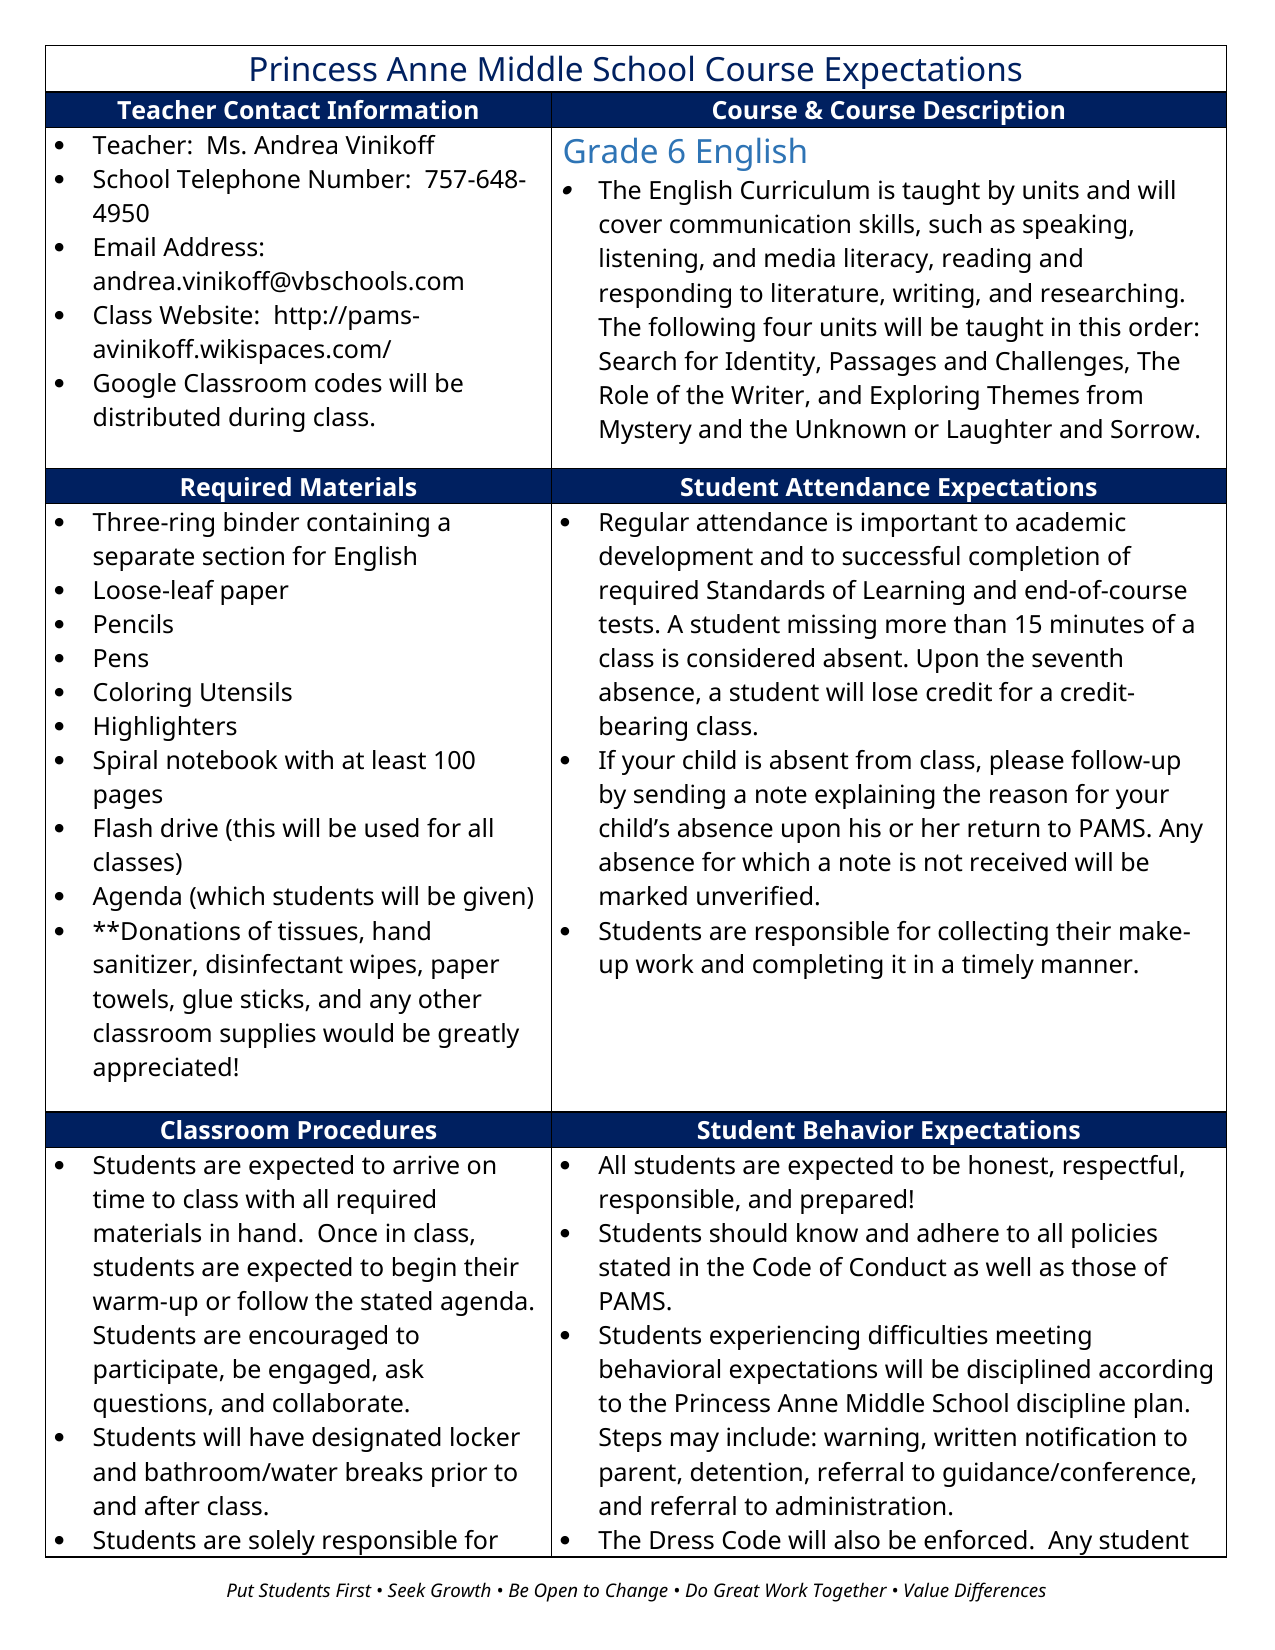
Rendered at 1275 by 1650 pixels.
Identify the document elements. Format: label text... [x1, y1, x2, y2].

table_header Princess Anne Middle School Course Expectations [46, 46, 1226, 91]
table_cell Required Materials [46, 469, 551, 503]
table_cell Classroom Procedures [46, 1113, 551, 1147]
table_cell Student Behavior Expectations [552, 1113, 1226, 1147]
table_cell The English Curriculum is taught by units and will cover communication skills, such as speaking, listening, and media literacy, reading and responding to literature, writing, and researching. The following four units will be taught in this order: Search for Identity, Passages and Challenges, The Role of the Writer, and Exploring Themes from Mystery and the Unknown or Laughter and Sorrow. [552, 128, 1226, 468]
table_cell Teacher: Ms. Andrea Vinikoff School Telephone Number: 757-648-4950 Email Address: andrea.vinikoff@vbschools.com Class Website: http://pams-avinikoff.wikispaces.com/ Google Classroom codes will be distributed during class. [46, 128, 551, 468]
table_cell Three-ring binder containing a separate section for English Loose-leaf paper Pencils Pens Coloring Utensils Highlighters Spiral notebook with at least 100 pages Flash drive (this will be used for all classes) Agenda (which students will be given) **Donations of tissues, hand sanitizer, disinfectant wipes, paper towels, glue sticks, and any other classroom supplies would be greatly appreciated! [46, 504, 551, 1111]
table_cell Course & Course Description [552, 93, 1226, 127]
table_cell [552, 1148, 1226, 1556]
table_cell Teacher Contact Information [46, 93, 551, 127]
table_cell Student Attendance Expectations [552, 469, 1226, 503]
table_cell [46, 1148, 551, 1556]
table_cell Regular attendance is important to academic development and to successful completion of required Standards of Learning and end-of-course tests. A student missing more than 15 minutes of a class is considered absent. Upon the seventh absence, a student will lose credit for a credit-bearing class. If your child is absent from class, please follow-up by sending a note explaining the reason for your child’s absence upon his or her return to PAMS. Any absence for which a note is not received will be marked unverified. Students are responsible for collecting their make-up work and completing it in a timely manner. [552, 504, 1226, 1111]
